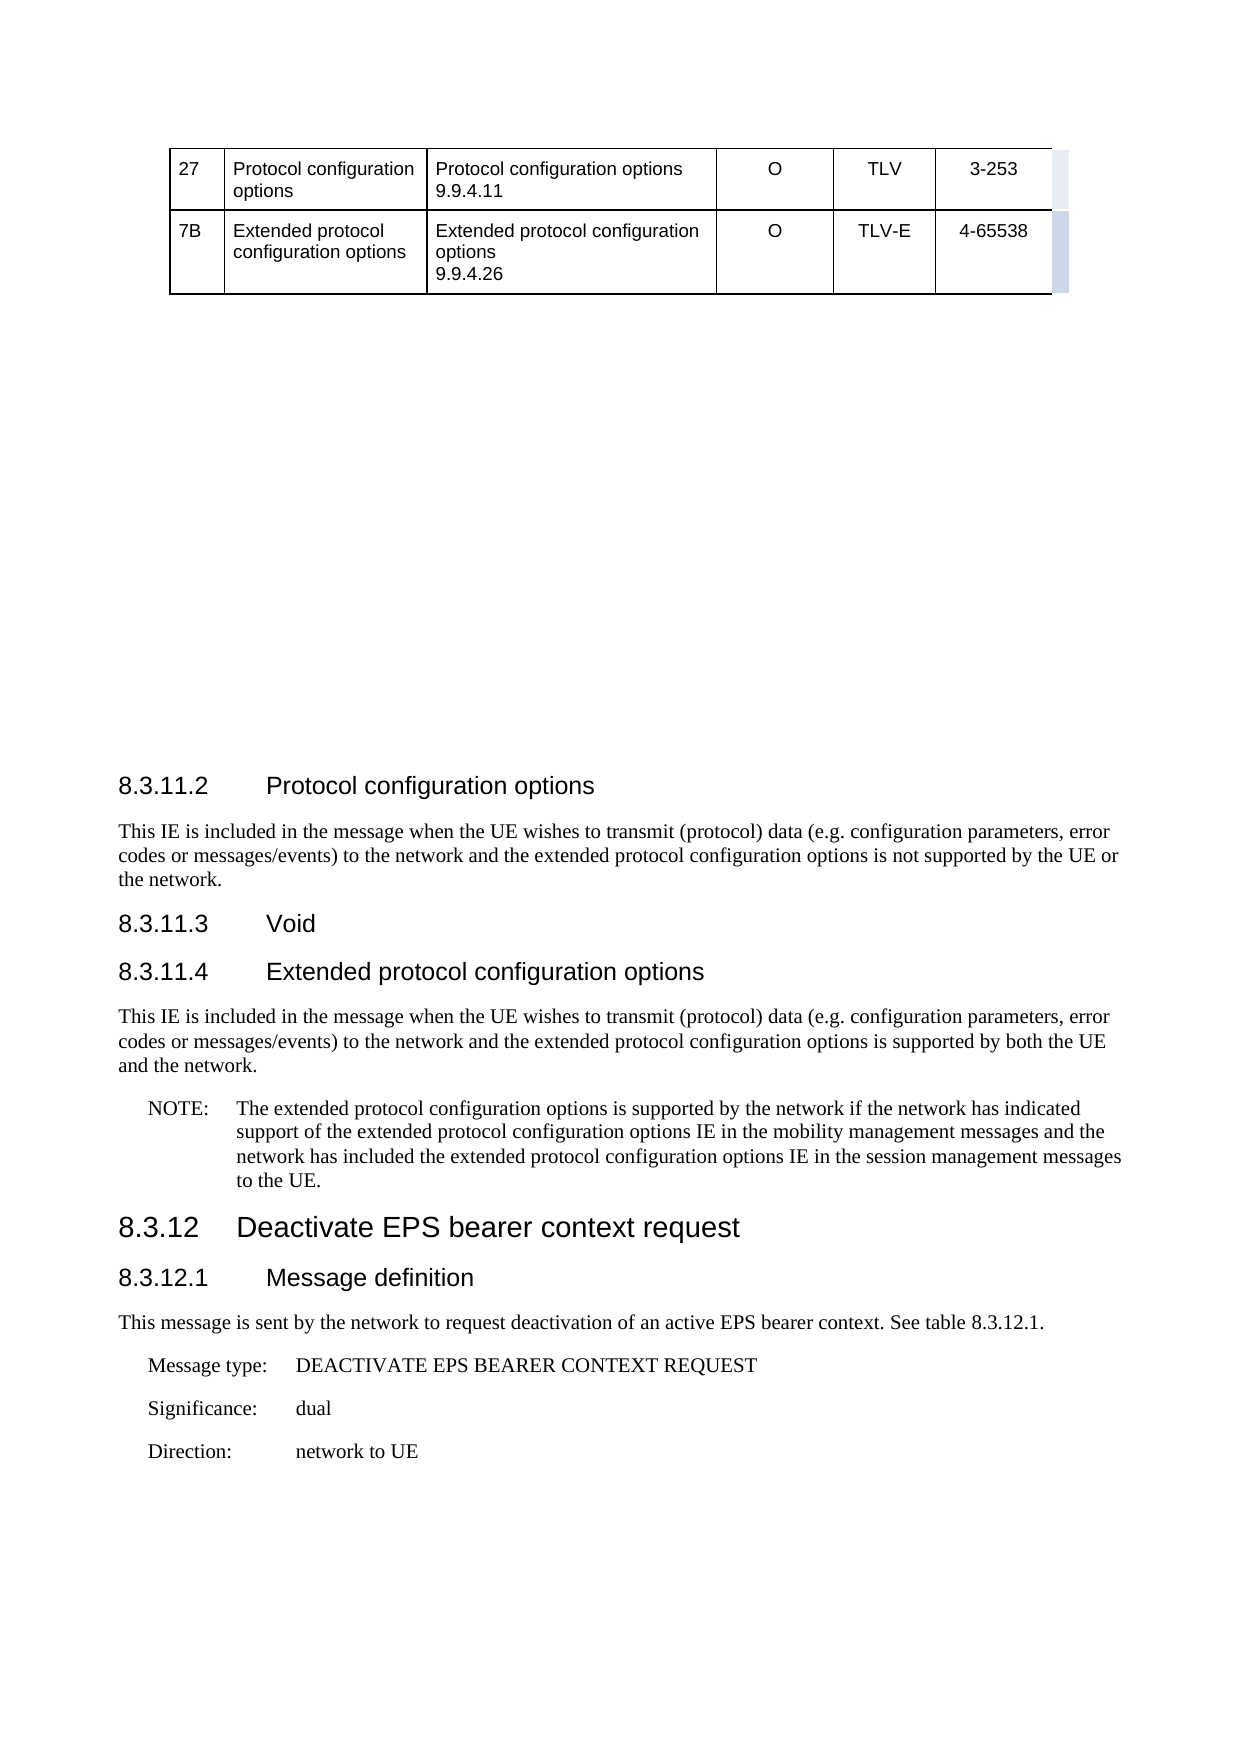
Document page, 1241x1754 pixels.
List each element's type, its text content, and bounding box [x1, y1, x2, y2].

subtitle 8.3.11.2 Protocol configuration options [118, 771, 1122, 800]
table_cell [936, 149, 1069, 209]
subtitle 8.3.11.3 Void [118, 909, 1122, 938]
text This IE is included in the message when the UE wishes to transmit (protocol) data (e.g. configuration parameters, error codes or messages/events) to the network and the extended protocol configuration options is supported by both the UE and the network. [118, 1004, 1122, 1077]
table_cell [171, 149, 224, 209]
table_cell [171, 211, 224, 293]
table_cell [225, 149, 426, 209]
subtitle 8.3.11.4 Extended protocol configuration options [118, 957, 1122, 986]
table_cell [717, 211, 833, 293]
subtitle 8.3.12.1 Message definition [118, 1263, 1122, 1291]
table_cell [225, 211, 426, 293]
text NOTE: The extended protocol configuration options is supported by the network if the network has indicated support of the extended protocol configuration options IE in the mobility management messages and the network has included the extended protocol configuration options IE in the session management messages to the UE. [148, 1095, 1122, 1192]
text This IE is included in the message when the UE wishes to transmit (protocol) data (e.g. configuration parameters, error codes or messages/events) to the network and the extended protocol configuration options is not supported by the UE or the network. [118, 818, 1122, 891]
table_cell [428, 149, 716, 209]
text Message type: DEACTIVATE EPS BEARER CONTEXT REQUEST [148, 1353, 1122, 1377]
subtitle 8.3.12 Deactivate EPS bearer context request [118, 1210, 1122, 1244]
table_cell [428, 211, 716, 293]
text Significance: dual [148, 1396, 1122, 1420]
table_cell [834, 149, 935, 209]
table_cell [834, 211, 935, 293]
text This message is sent by the network to request deactivation of an active EPS bearer context. See table 8.3.12.1. [118, 1310, 1122, 1334]
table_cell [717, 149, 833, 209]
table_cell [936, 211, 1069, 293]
text Direction: network to UE [148, 1439, 1122, 1463]
